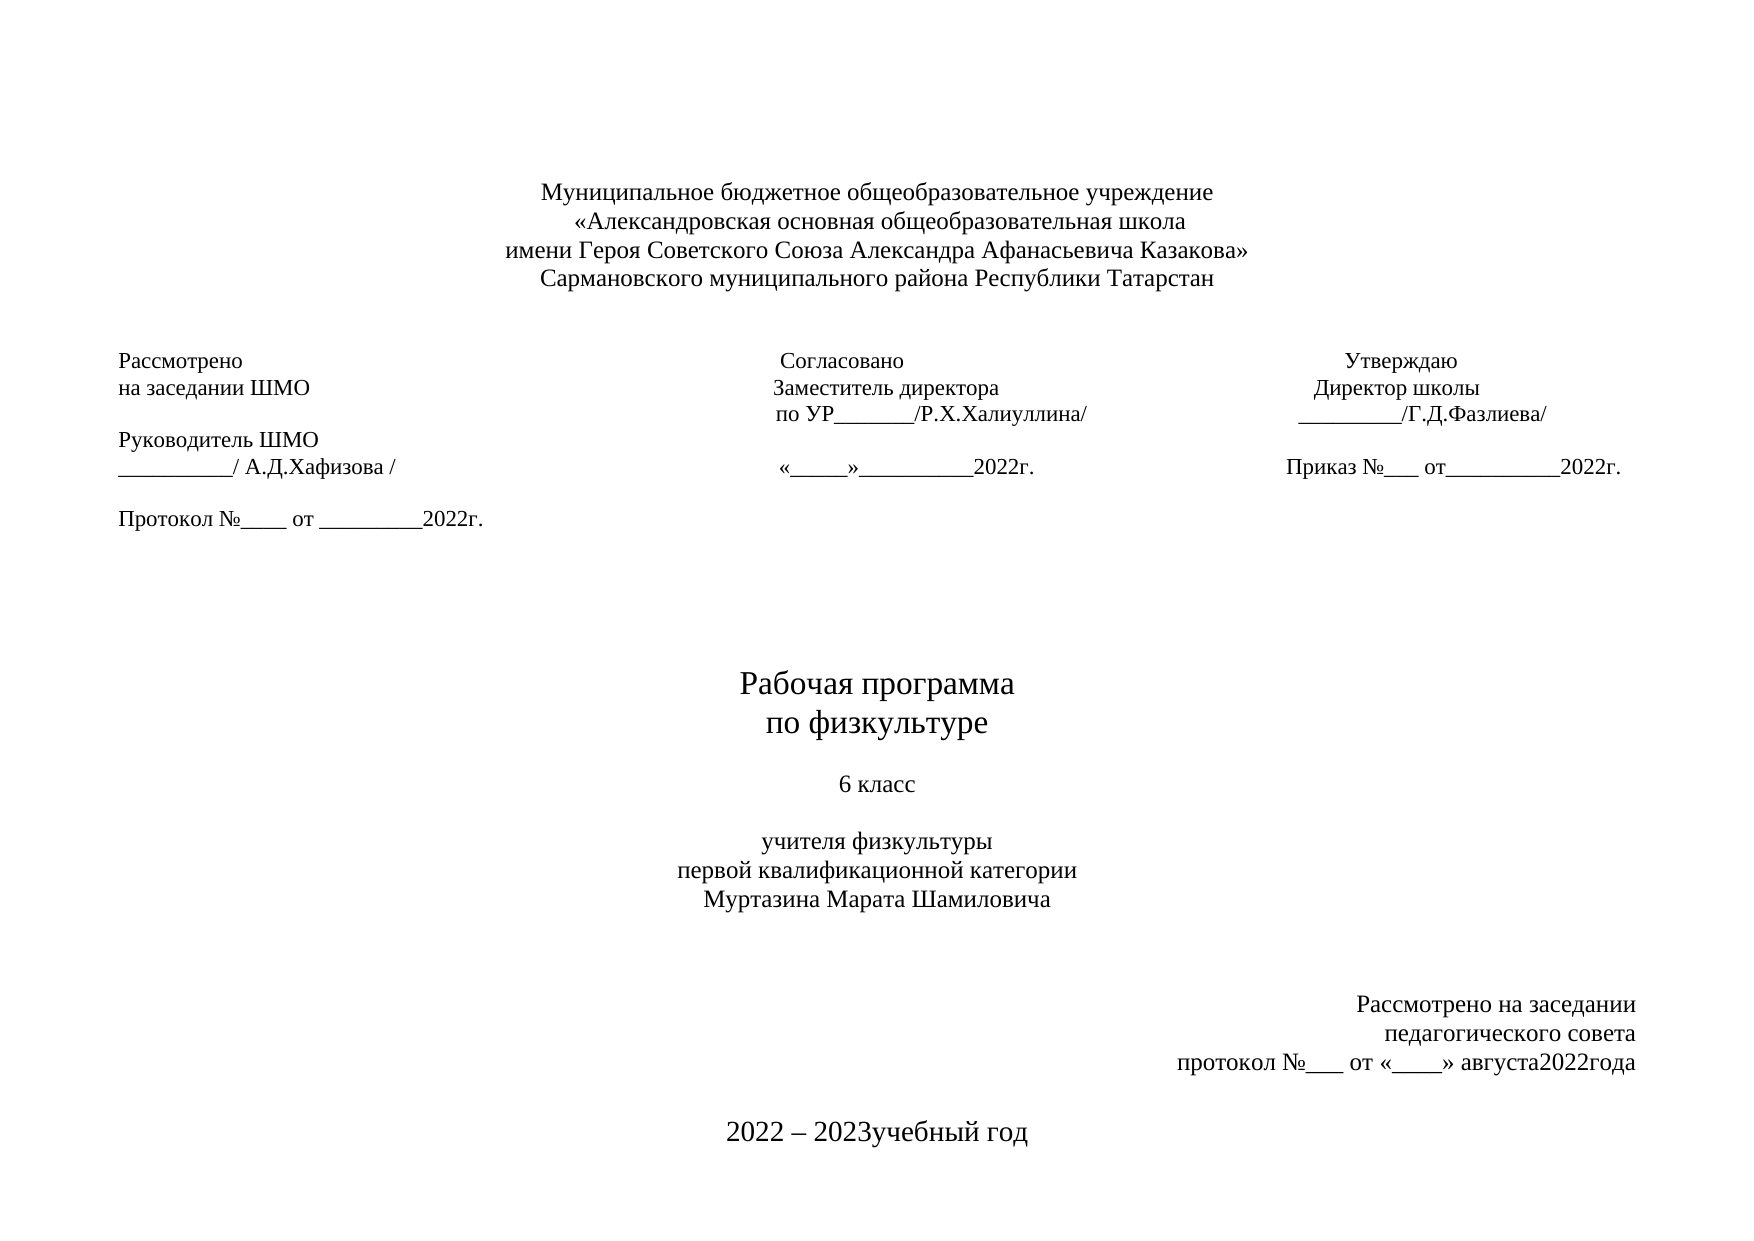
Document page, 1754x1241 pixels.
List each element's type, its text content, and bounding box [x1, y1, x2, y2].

text Муниципальное бюджетное общеобразовательное учреждение [118, 177, 1636, 206]
text 6 класс [118, 769, 1636, 798]
text педагогического совета [118, 1018, 1636, 1047]
text по физкультуре [118, 702, 1636, 740]
text Сармановского муниципального района Республики Татарстан [118, 263, 1636, 292]
text Рабочая программа [118, 663, 1636, 702]
text __________/ А.Д.Хафизова / «_____»__________2022г. Приказ №___ от__________2022г. [118, 453, 1636, 479]
text Рассмотрено Согласовано Утверждаю [118, 347, 1636, 374]
text имени Героя Советского Союза Александра Афанасьевича Казакова» [118, 235, 1636, 263]
text Рассмотрено на заседании [118, 989, 1636, 1018]
text Протокол №____ от _________2022г. [118, 505, 1636, 532]
text на заседании ШМО Заместитель директора Директор школы [118, 374, 1636, 400]
text по УР_______/Р.Х.Халиуллина/ _________/Г.Д.Фазлиева/ [118, 400, 1636, 426]
text Муртазина Марата Шамиловича [118, 884, 1636, 913]
text первой квалификационной категории [118, 855, 1636, 884]
text учителя физкультуры [118, 826, 1636, 855]
text протокол №___ от «____» августа2022года [118, 1047, 1636, 1076]
text Руководитель ШМО [118, 426, 1636, 453]
text 2022 – 2023учебный год [118, 1114, 1636, 1147]
text «Александровская основная общеобразовательная школа [118, 206, 1636, 235]
